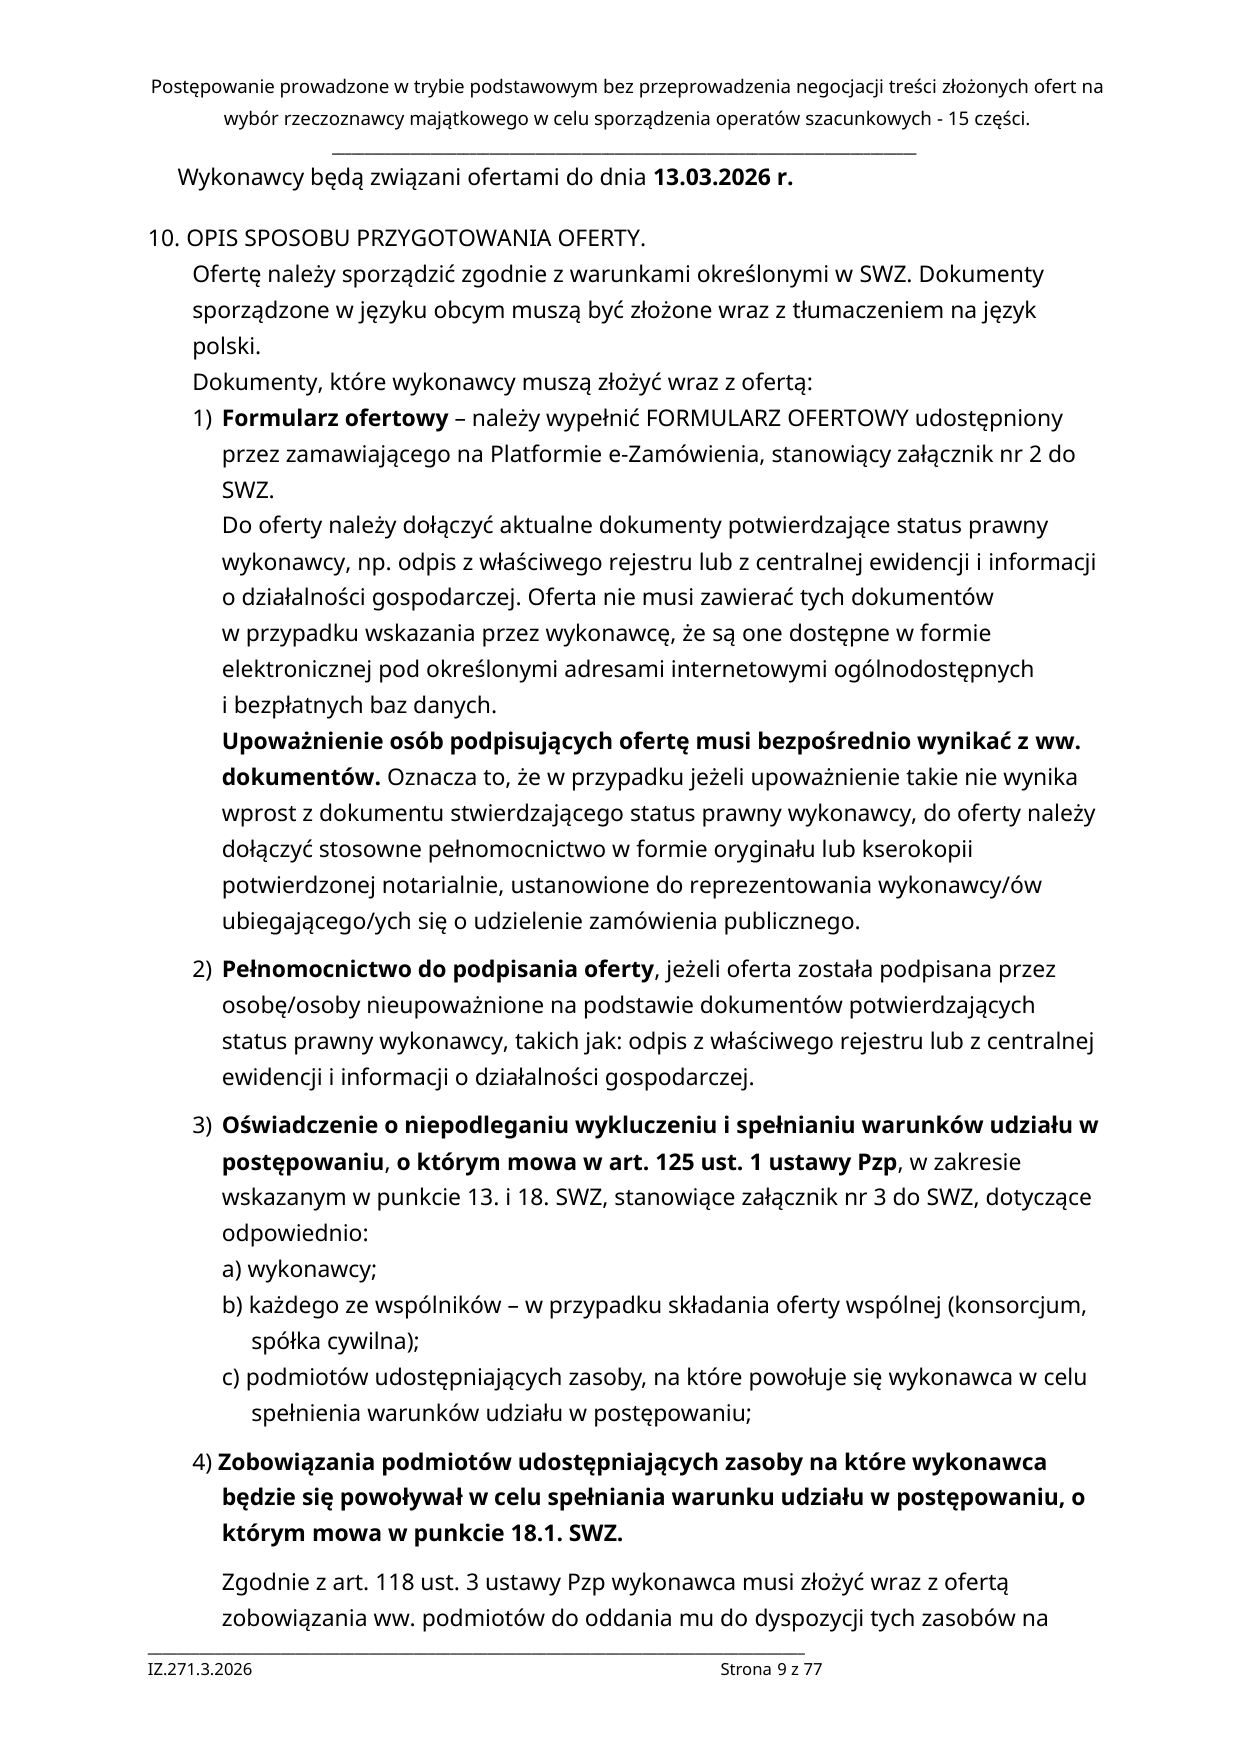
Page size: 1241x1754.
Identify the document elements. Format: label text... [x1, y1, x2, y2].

text 2) Pełnomocnictwo do podpisania oferty, jeżeli oferta została podpisana przez osobę/osoby nieupoważnione na podstawie dokumentów potwierdzających status prawny wykonawcy, takich jak: odpis z właściwego rejestru lub z centralnej ewidencji i informacji o działalności gospodarczej. [192, 953, 1106, 1092]
text Ofertę należy sporządzić zgodnie z warunkami określonymi w SWZ. Dokumenty sporządzone w języku obcym muszą być złożone wraz z tłumaczeniem na język polski. [192, 258, 1106, 361]
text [222, 1566, 1106, 1633]
text c) podmiotów udostępniających zasoby, na które powołuje się wykonawca w celu spełnienia warunków udziału w postępowaniu; [222, 1361, 1106, 1428]
text 4) Zobowiązania podmiotów udostępniających zasoby na które wykonawca będzie się powoływał w celu spełniania warunku udziału w postępowaniu, o którym mowa w punkcie 18.1. SWZ. [192, 1445, 1106, 1548]
text b) każdego ze wspólników – w przypadku składania oferty wspólnej (konsorcjum, spółka cywilna); [222, 1289, 1106, 1356]
list Upoważnienie osób podpisujących ofertę musi bezpośrednio wynikać z ww. dokumentów. Oznacza to, że w przypadku jeżeli upoważnienie takie nie wynika wprost z dokumentu stwierdzającego status prawny wykonawcy, do oferty należy dołączyć stosowne pełnomocnictwo w formie oryginału lub kserokopii potwierdzonej notarialnie, ustanowione do reprezentowania wykonawcy/ów ubiegającego/ych się o udzielenie zamówienia publicznego. [222, 725, 1106, 936]
text a) wykonawcy; [222, 1253, 1106, 1284]
text Wykonawcy będą związani ofertami do dnia 13.03.2026 r. [177, 161, 1106, 192]
text 10. OPIS SPOSOBU PRZYGOTOWANIA OFERTY. [148, 222, 1106, 253]
list Do oferty należy dołączyć aktualne dokumenty potwierdzające status prawny wykonawcy, np. odpis z właściwego rejestru lub z centralnej ewidencji i informacji o działalności gospodarczej. Oferta nie musi zawierać tych dokumentów w przypadku wskazania przez wykonawcę, że są one dostępne w formie elektronicznej pod określonymi adresami internetowymi ogólnodostępnych i bezpłatnych baz danych. [222, 509, 1106, 720]
list Formularz ofertowy – należy wypełnić FORMULARZ OFERTOWY udostępniony przez zamawiającego na Platformie e-Zamówienia, stanowiący załącznik nr 2 do SWZ. [192, 402, 1106, 505]
text 3) Oświadczenie o niepodleganiu wykluczeniu i spełnianiu warunków udziału w postępowaniu, o którym mowa w art. 125 ust. 1 ustawy Pzp, w zakresie wskazanym w punkcie 13. i 18. SWZ, stanowiące załącznik nr 3 do SWZ, dotyczące odpowiednio: [192, 1109, 1106, 1248]
text Dokumenty, które wykonawcy muszą złożyć wraz z ofertą: [192, 366, 1106, 397]
